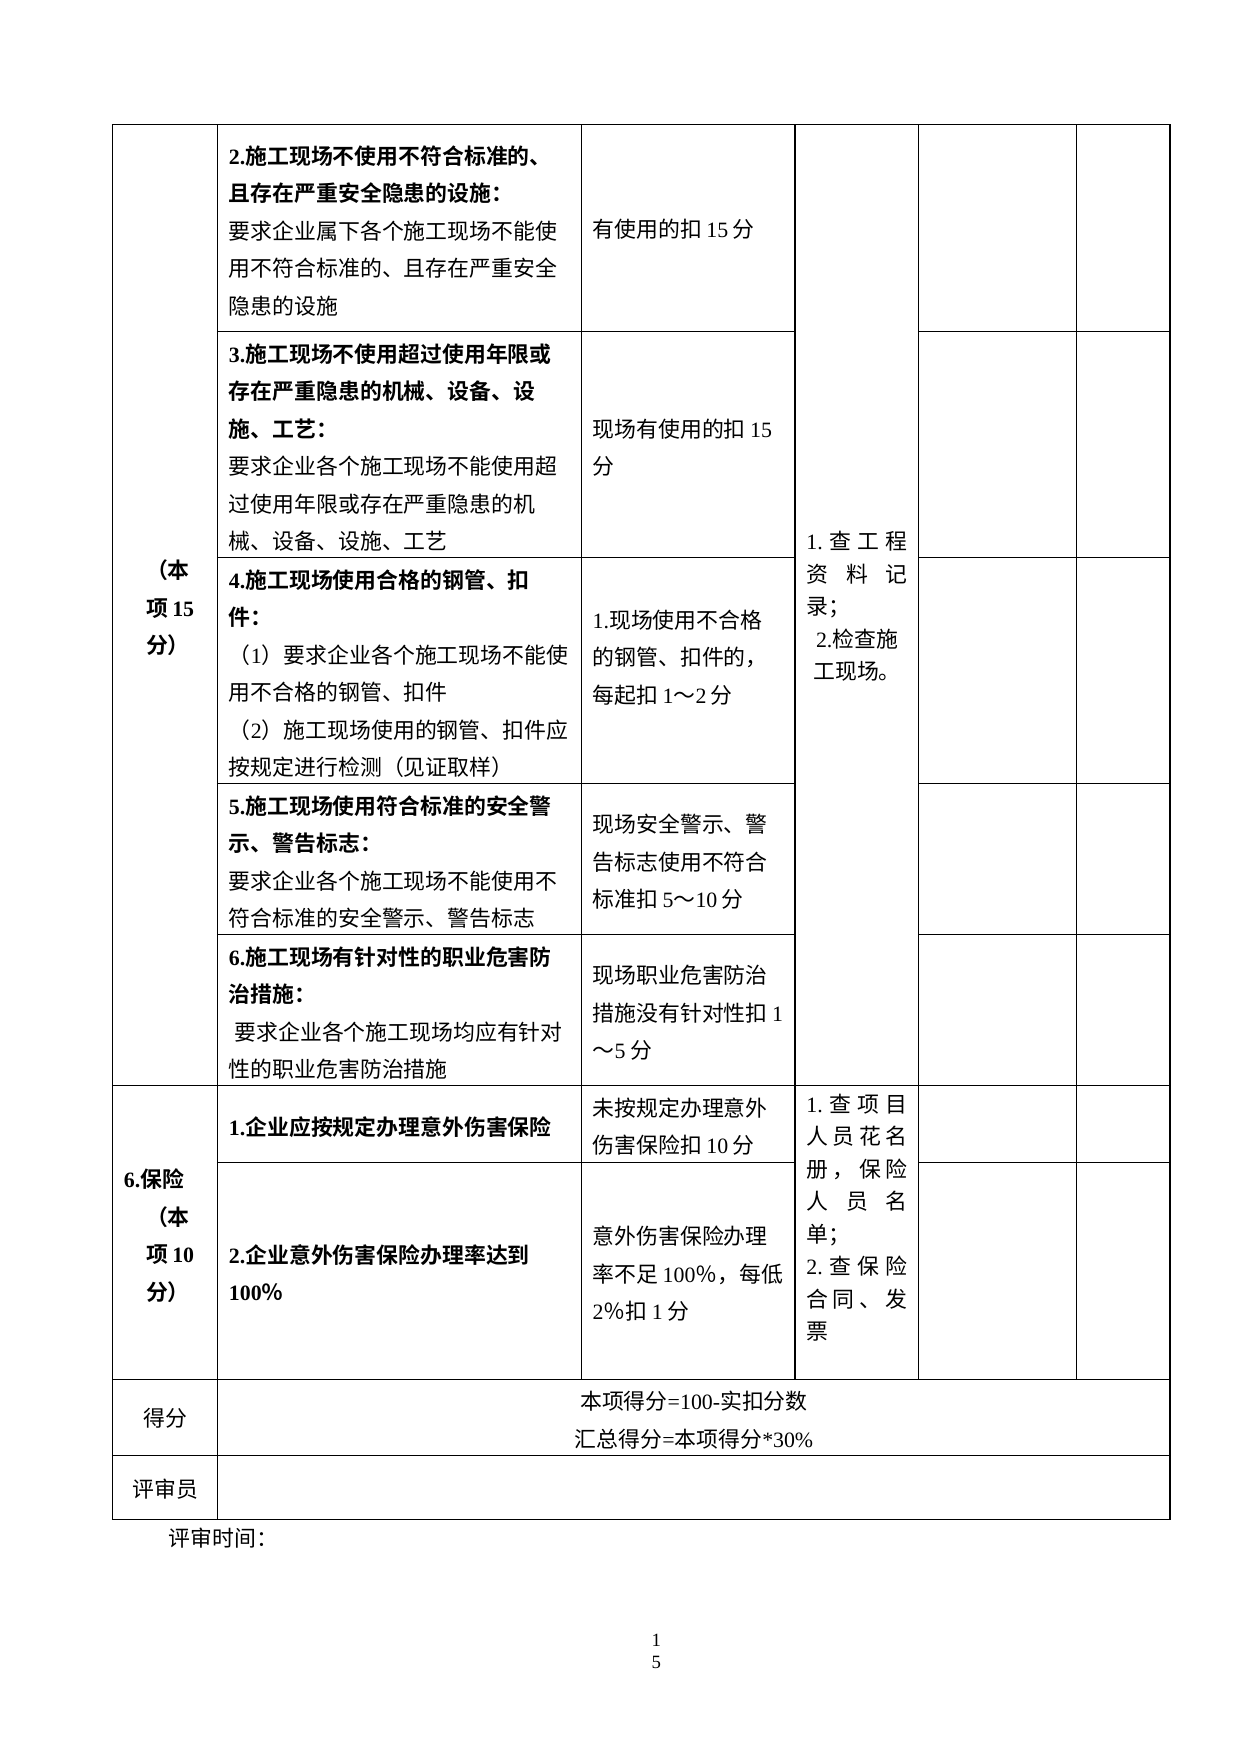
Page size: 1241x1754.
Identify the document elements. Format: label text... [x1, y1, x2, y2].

table_cell 4.施工现场使用合格的钢管、扣件： （1）要求企业各个施工现场不能使用不合格的钢管、扣件 （2）施工现场使用的钢管、扣件应按规定进行检测（见证取样） [218, 558, 581, 783]
table_cell 6.施工现场有针对性的职业危害防治措施： 要求企业各个施工现场均应有针对性的职业危害防治措施 [218, 935, 581, 1085]
table_cell [1077, 784, 1169, 934]
table_cell [919, 784, 1076, 934]
table_cell 1.查项目人员花名册，保险人员名单； 2.查保险合同、发票 [796, 1086, 918, 1379]
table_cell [796, 125, 918, 1085]
table_cell 2.企业意外伤害保险办理率达到100％ [218, 1163, 581, 1379]
table_cell [1077, 558, 1169, 783]
table_cell [919, 125, 1076, 331]
table_cell [919, 935, 1076, 1085]
table_cell [919, 558, 1076, 783]
table_cell [1077, 125, 1169, 331]
table_cell 得分 [113, 1380, 217, 1455]
table_cell 现场安全警示、警告标志使用不符合标准扣5～10分 [582, 784, 794, 934]
table_cell 5.施工现场使用符合标准的安全警示、警告标志： 要求企业各个施工现场不能使用不符合标准的安全警示、警告标志 [218, 784, 581, 934]
table_cell [218, 1456, 1169, 1519]
text 评审时间： [169, 1520, 1144, 1553]
table_cell 1.企业应按规定办理意外伤害保险 [218, 1086, 581, 1162]
table_cell [1077, 1163, 1169, 1379]
table_cell 5.设备设施工艺选用（本项15分） [113, 125, 217, 1085]
table_cell 6.保险（本项10分） [113, 1086, 217, 1379]
table_cell 意外伤害保险办理率不足100％，每低2％扣1分 [582, 1163, 794, 1379]
table_cell 2.施工现场不使用不符合标准的、且存在严重安全隐患的设施： 要求企业属下各个施工现场不能使用不符合标准的、且存在严重安全隐患的设施 [218, 125, 581, 331]
table_cell [919, 332, 1076, 557]
table_cell 有使用的扣15分 [582, 125, 794, 331]
table_cell [1077, 935, 1169, 1085]
table_cell 评审员 [113, 1456, 217, 1519]
table_cell [1077, 1086, 1169, 1162]
table_cell 3.施工现场不使用超过使用年限或存在严重隐患的机械、设备、设施、工艺： 要求企业各个施工现场不能使用超过使用年限或存在严重隐患的机械、设备、设施、工艺 [218, 332, 581, 557]
table_cell 本项得分=100-实扣分数 汇总得分=本项得分*30% [218, 1380, 1169, 1455]
table_cell [1077, 332, 1169, 557]
table_cell 现场有使用的扣15分 [582, 332, 794, 557]
table_cell [919, 1163, 1076, 1379]
table_cell 未按规定办理意外伤害保险扣10分 [582, 1086, 794, 1162]
table_cell [919, 1086, 1076, 1162]
table_cell 1.现场使用不合格的钢管、扣件的，每起扣1～2分 [582, 558, 794, 783]
table_cell 现场职业危害防治措施没有针对性扣1～5分 [582, 935, 794, 1085]
